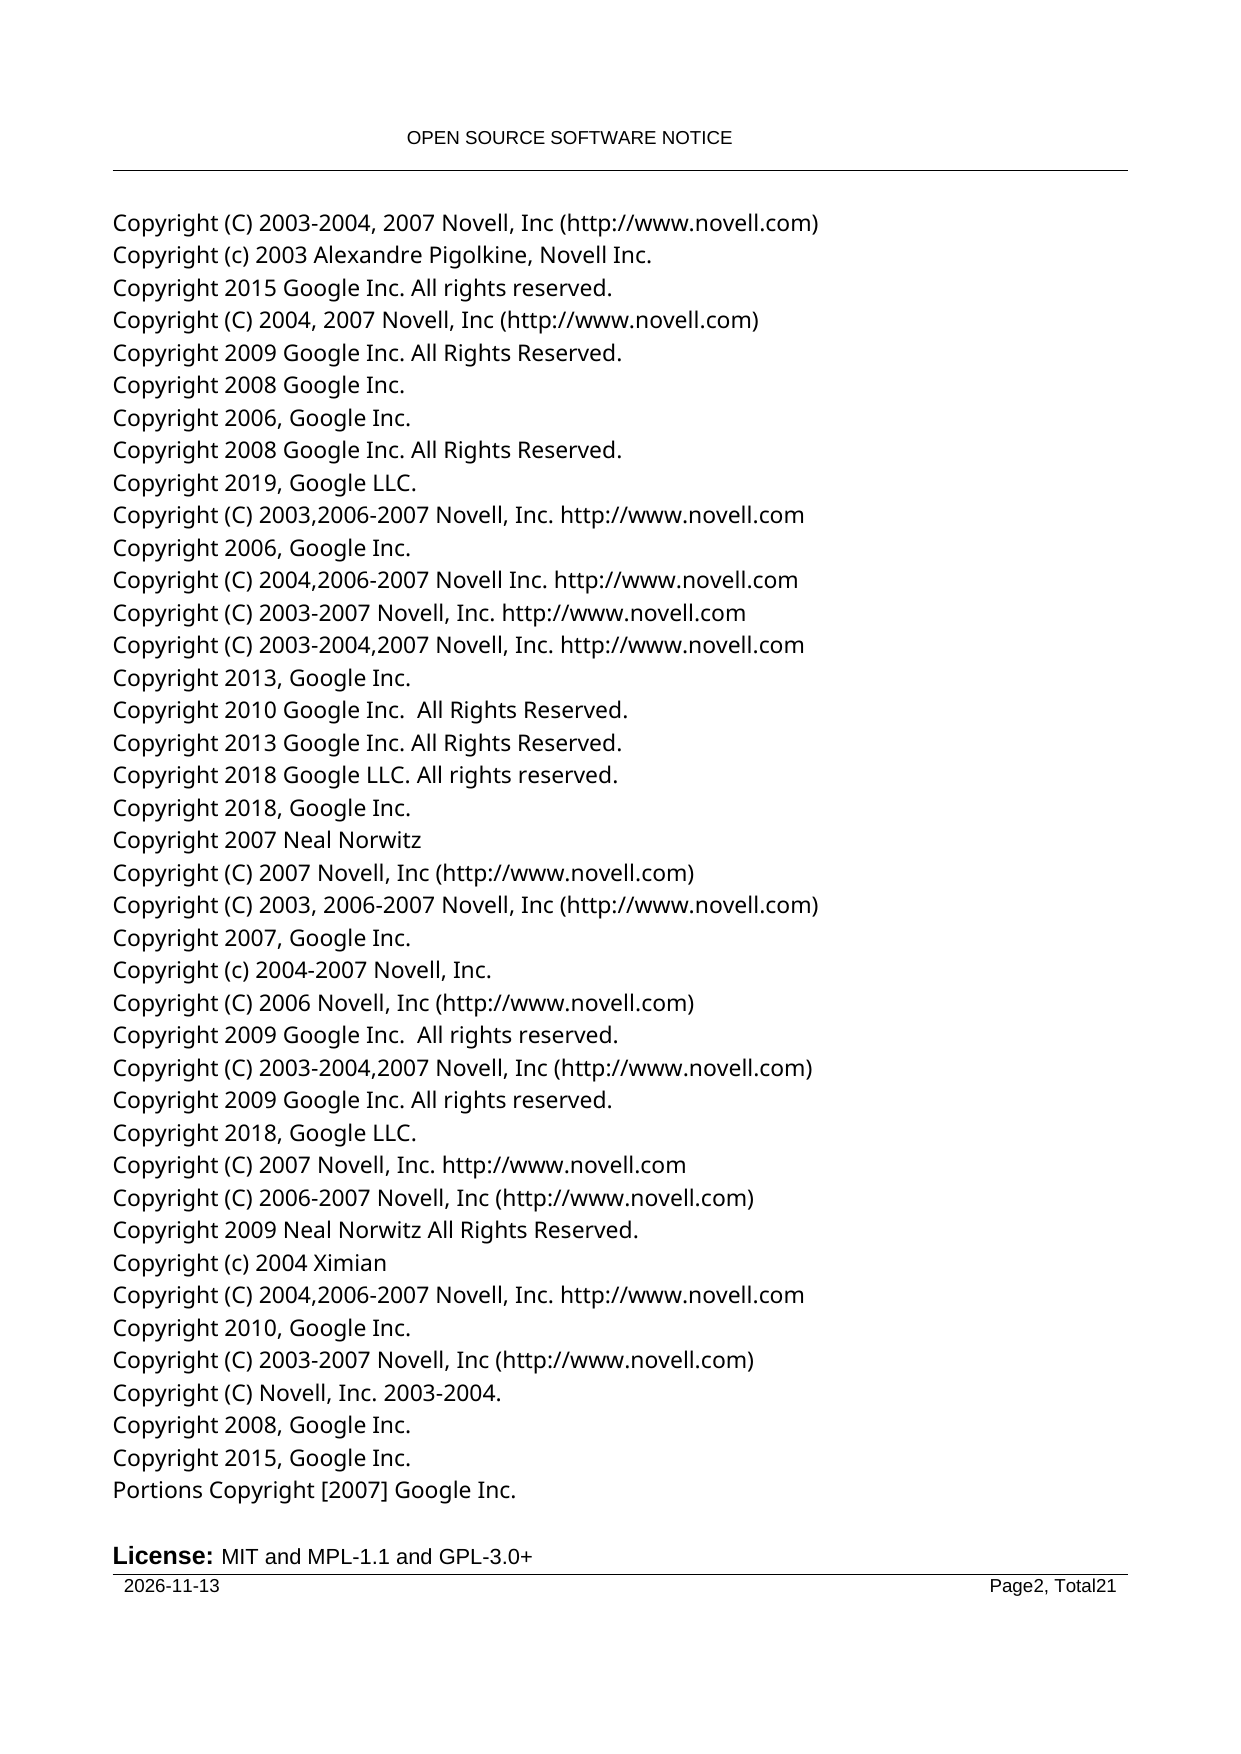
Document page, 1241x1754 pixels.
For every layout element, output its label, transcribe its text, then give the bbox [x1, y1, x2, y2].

text License: MIT and MPL-1.1 and GPL-3.0+ [112, 1539, 1128, 1571]
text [112, 206, 1128, 1539]
